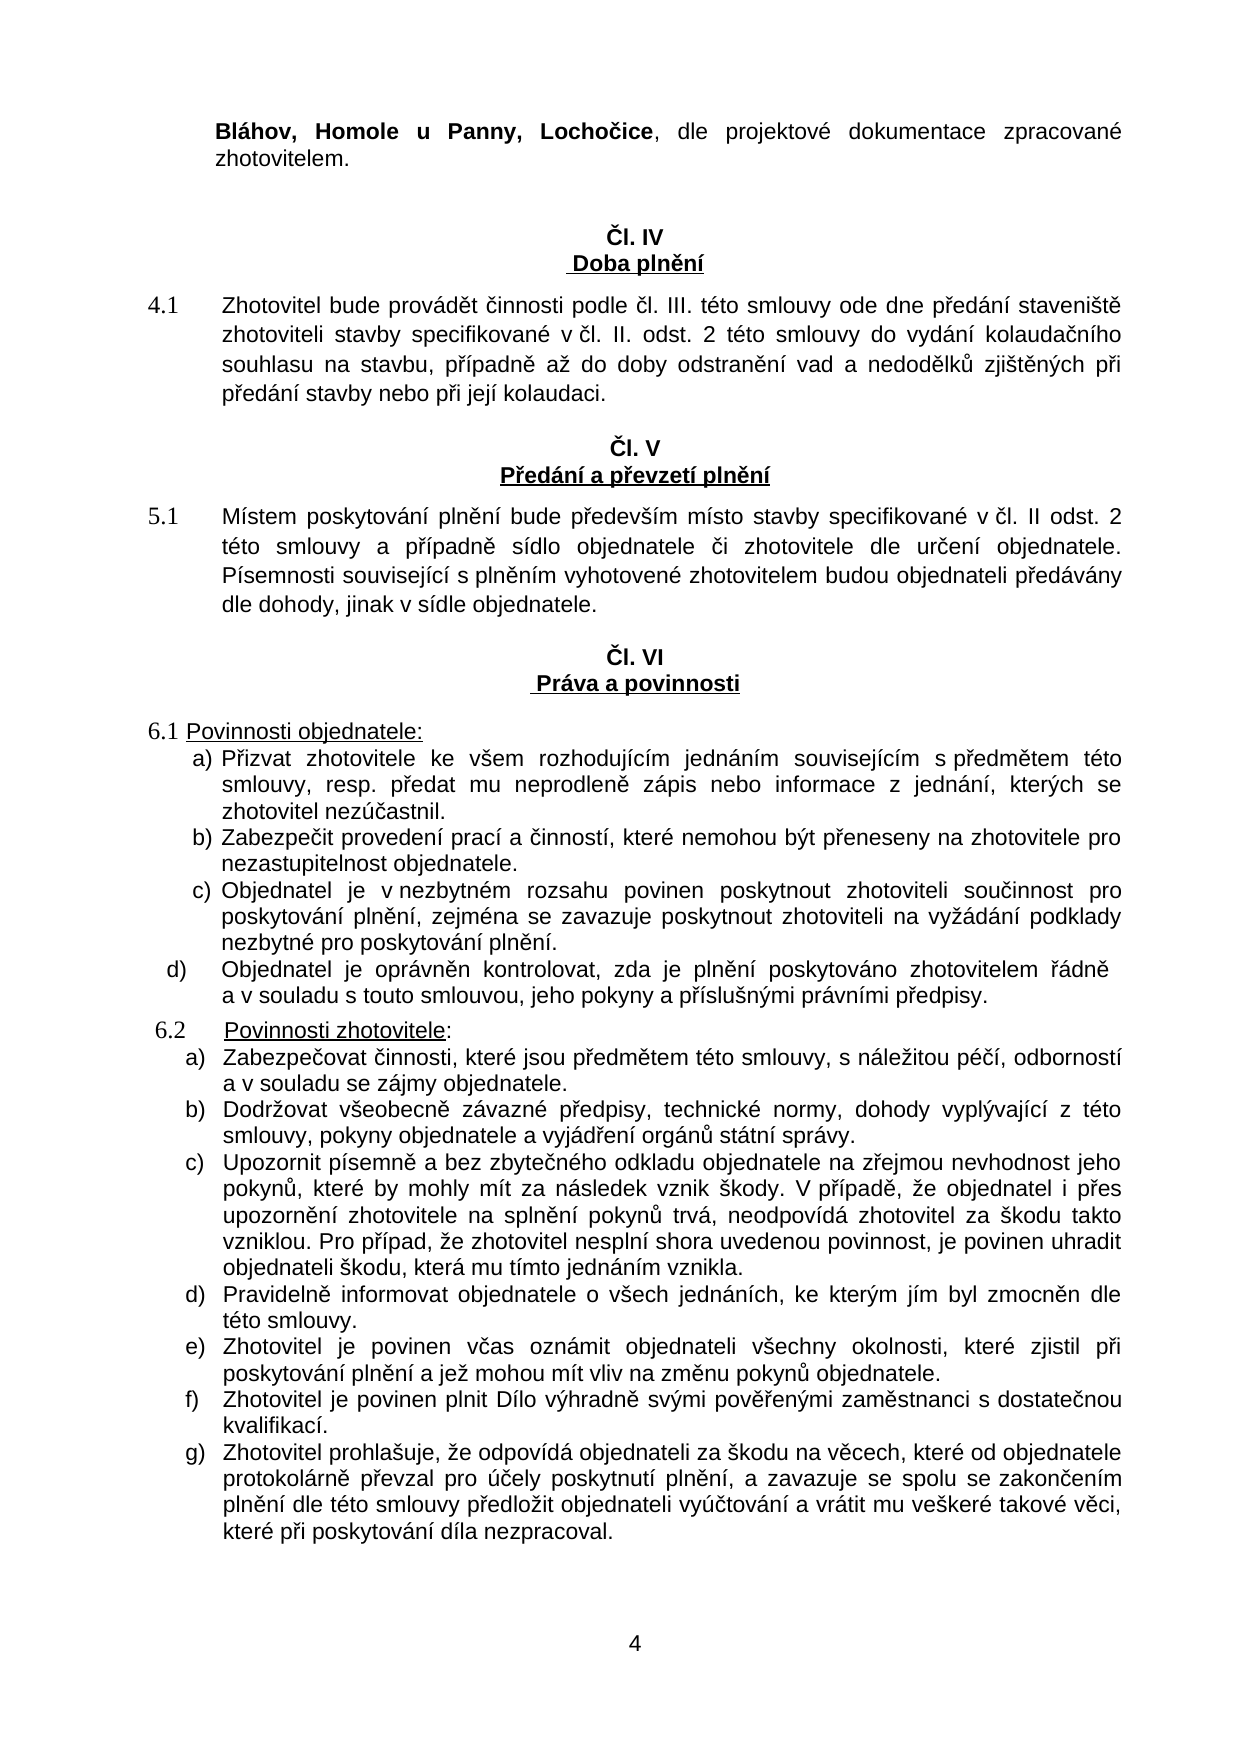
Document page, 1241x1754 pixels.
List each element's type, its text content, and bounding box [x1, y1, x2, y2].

list Zabezpečovat činnosti, které jsou předmětem této smlouvy, s náležitou péčí, odborností a v souladu se zájmy objednatele. [185, 1043, 1122, 1096]
list Místem poskytování plnění bude především místo stavby specifikované v čl. II odst. 2 této smlouvy a případně sídlo objednatele či zhotovitele dle určení objednatele. Písemnosti související s plněním vyhotovené zhotovitelem budou objednateli předávány dle dohody, jinak v sídle objednatele. [148, 501, 1122, 618]
list Povinnosti zhotovitele: [154, 1015, 1122, 1043]
subtitle Čl. VI [148, 644, 1122, 670]
list Zabezpečit provedení prací a činností, které nemohou být přeneseny na zhotovitele pro nezastupitelnost objednatele. [192, 824, 1122, 877]
list Zhotovitel prohlašuje, že odpovídá objednateli za škodu na věcech, které od objednatele protokolárně převzal pro účely poskytnutí plnění, a zavazuje se spolu se zakončením plnění dle této smlouvy předložit objednateli vyúčtování a vrátit mu veškeré takové věci, které při poskytování díla nezpracoval. [185, 1439, 1122, 1544]
list Pravidelně informovat objednatele o všech jednáních, ke kterým jím byl zmocněn dle této smlouvy. [185, 1281, 1122, 1333]
list Objednatel je v nezbytném rozsahu povinen poskytnout zhotoviteli součinnost pro poskytování plnění, zejména se zavazuje poskytnout zhotoviteli na vyžádání podklady nezbytné pro poskytování plnění. [192, 877, 1122, 956]
subtitle Čl. V [148, 435, 1122, 462]
list Objednatel je oprávněn kontrolovat, zda je plnění poskytováno zhotovitelem řádně a v souladu s touto smlouvou, jeho pokyny a příslušnými právními předpisy. [166, 956, 1122, 1008]
list Zhotovitel je povinen plnit Dílo výhradně svými pověřenými zaměstnanci s dostatečnou kvalifikací. [185, 1386, 1122, 1439]
list Zhotovitel bude provádět činnosti podle čl. III. této smlouvy ode dne předání staveniště zhotoviteli stavby specifikované v čl. II. odst. 2 této smlouvy do vydání kolaudačního souhlasu na stavbu, případně až do doby odstranění vad a nedodělků zjištěných při předání stavby nebo při její kolaudaci. [148, 289, 1122, 406]
subtitle Předání a převzetí plnění [148, 462, 1122, 488]
list Povinnosti objednatele: [148, 716, 1122, 745]
subtitle Práva a povinnosti [148, 670, 1122, 697]
list Dodržovat všeobecně závazné předpisy, technické normy, dohody vyplývající z této smlouvy, pokyny objednatele a vyjádření orgánů státní správy. [185, 1096, 1122, 1149]
list Upozornit písemně a bez zbytečného odkladu objednatele na zřejmou nevhodnost jeho pokynů, které by mohly mít za následek vznik škody. V případě, že objednatel i přes upozornění zhotovitele na splnění pokynů trvá, neodpovídá zhotovitel za škodu takto vzniklou. Pro případ, že zhotovitel nesplní shora uvedenou povinnost, je povinen uhradit objednateli škodu, která mu tímto jednáním vznikla. [185, 1149, 1122, 1281]
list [148, 118, 1122, 171]
subtitle Čl. IV [148, 223, 1122, 250]
list Přizvat zhotovitele ke všem rozhodujícím jednáním souvisejícím s předmětem této smlouvy, resp. předat mu neprodleně zápis nebo informace z jednání, kterých se zhotovitel nezúčastnil. [192, 745, 1122, 824]
subtitle Doba plnění [148, 250, 1122, 276]
list Zhotovitel je povinen včas oznámit objednateli všechny okolnosti, které zjistil při poskytování plnění a jež mohou mít vliv na změnu pokynů objednatele. [185, 1333, 1122, 1386]
